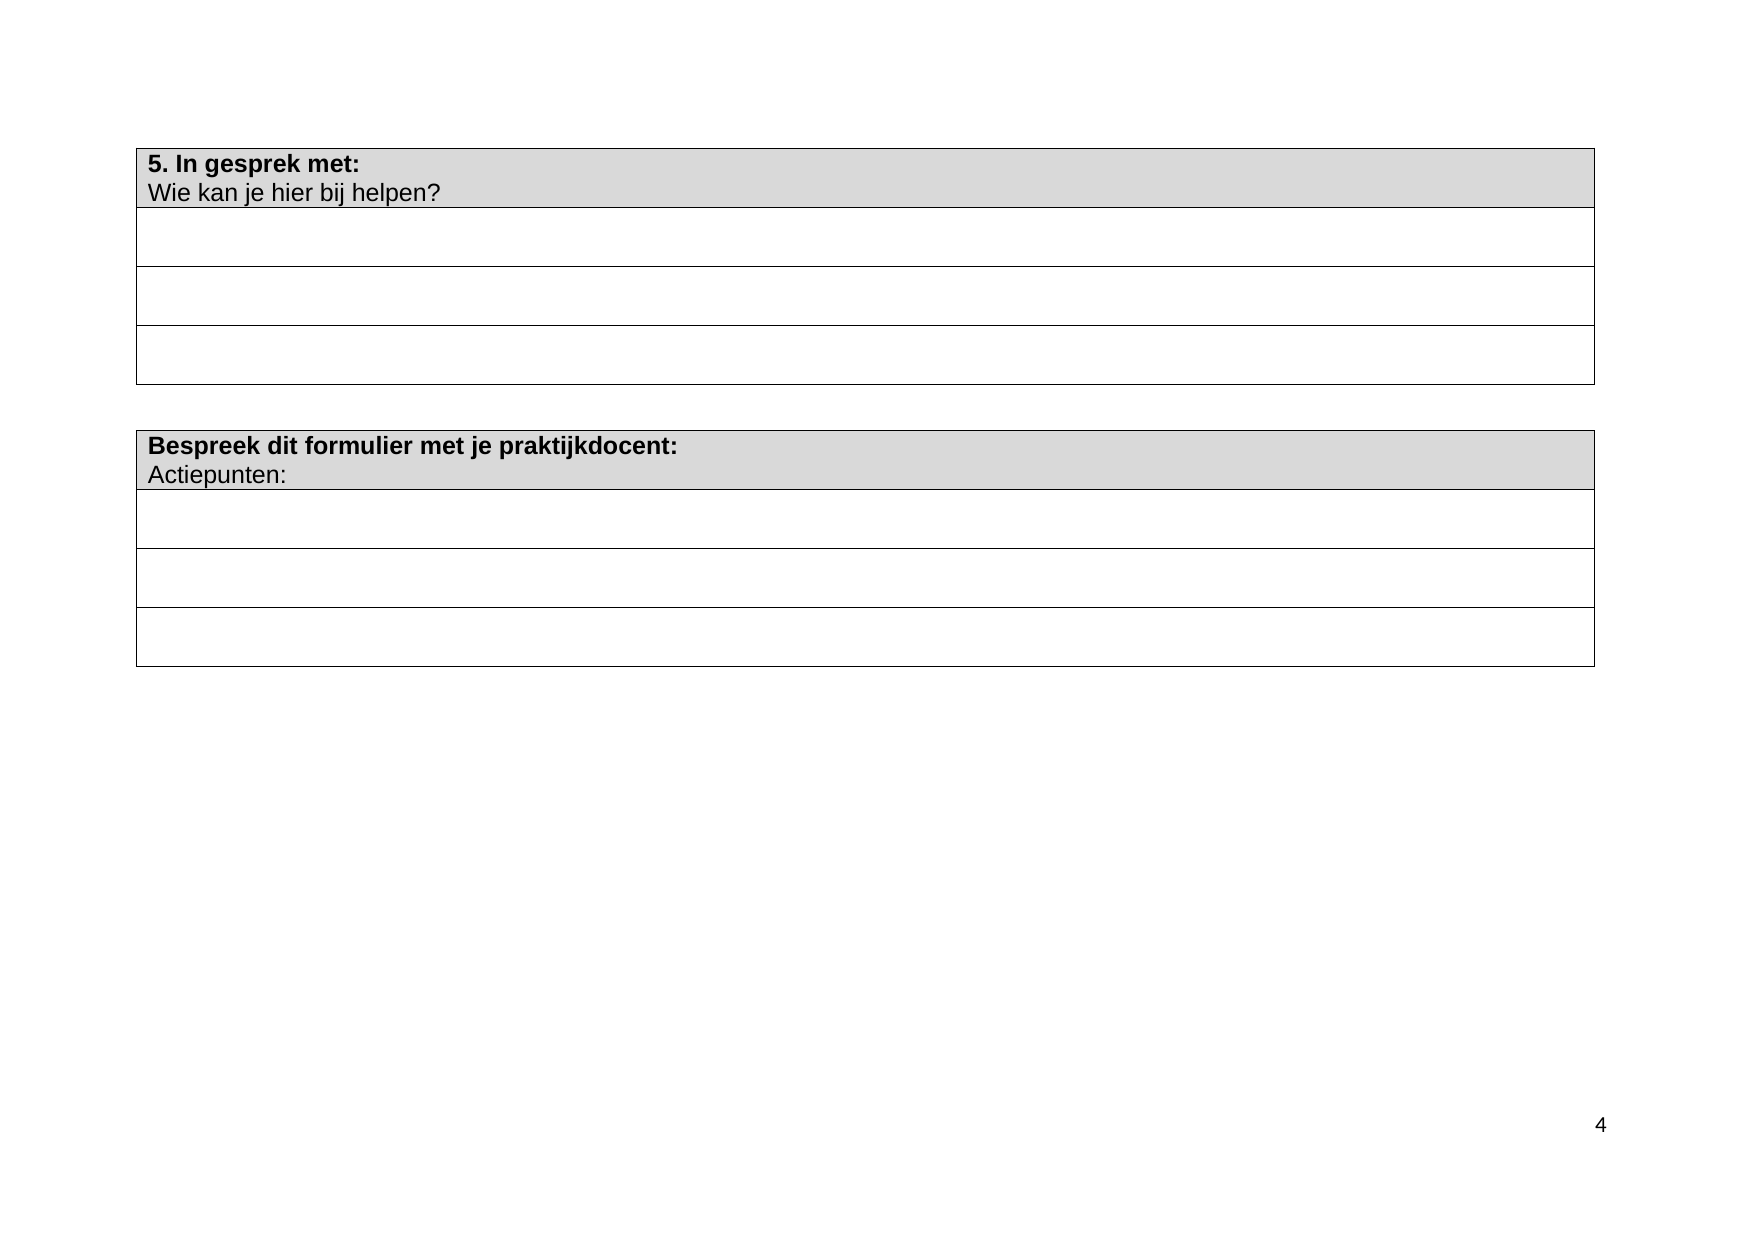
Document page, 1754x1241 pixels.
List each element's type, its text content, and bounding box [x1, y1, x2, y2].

table_cell [137, 267, 1594, 325]
table_header Bespreek dit formulier met je praktijkdocent: Actiepunten: [137, 431, 1594, 489]
table_cell [137, 549, 1594, 607]
table_cell [137, 208, 1594, 266]
table_cell [137, 608, 1594, 666]
table_cell [137, 490, 1594, 548]
table_header 5. In gesprek met: Wie kan je hier bij helpen? [137, 149, 1594, 207]
table_cell [137, 326, 1594, 384]
